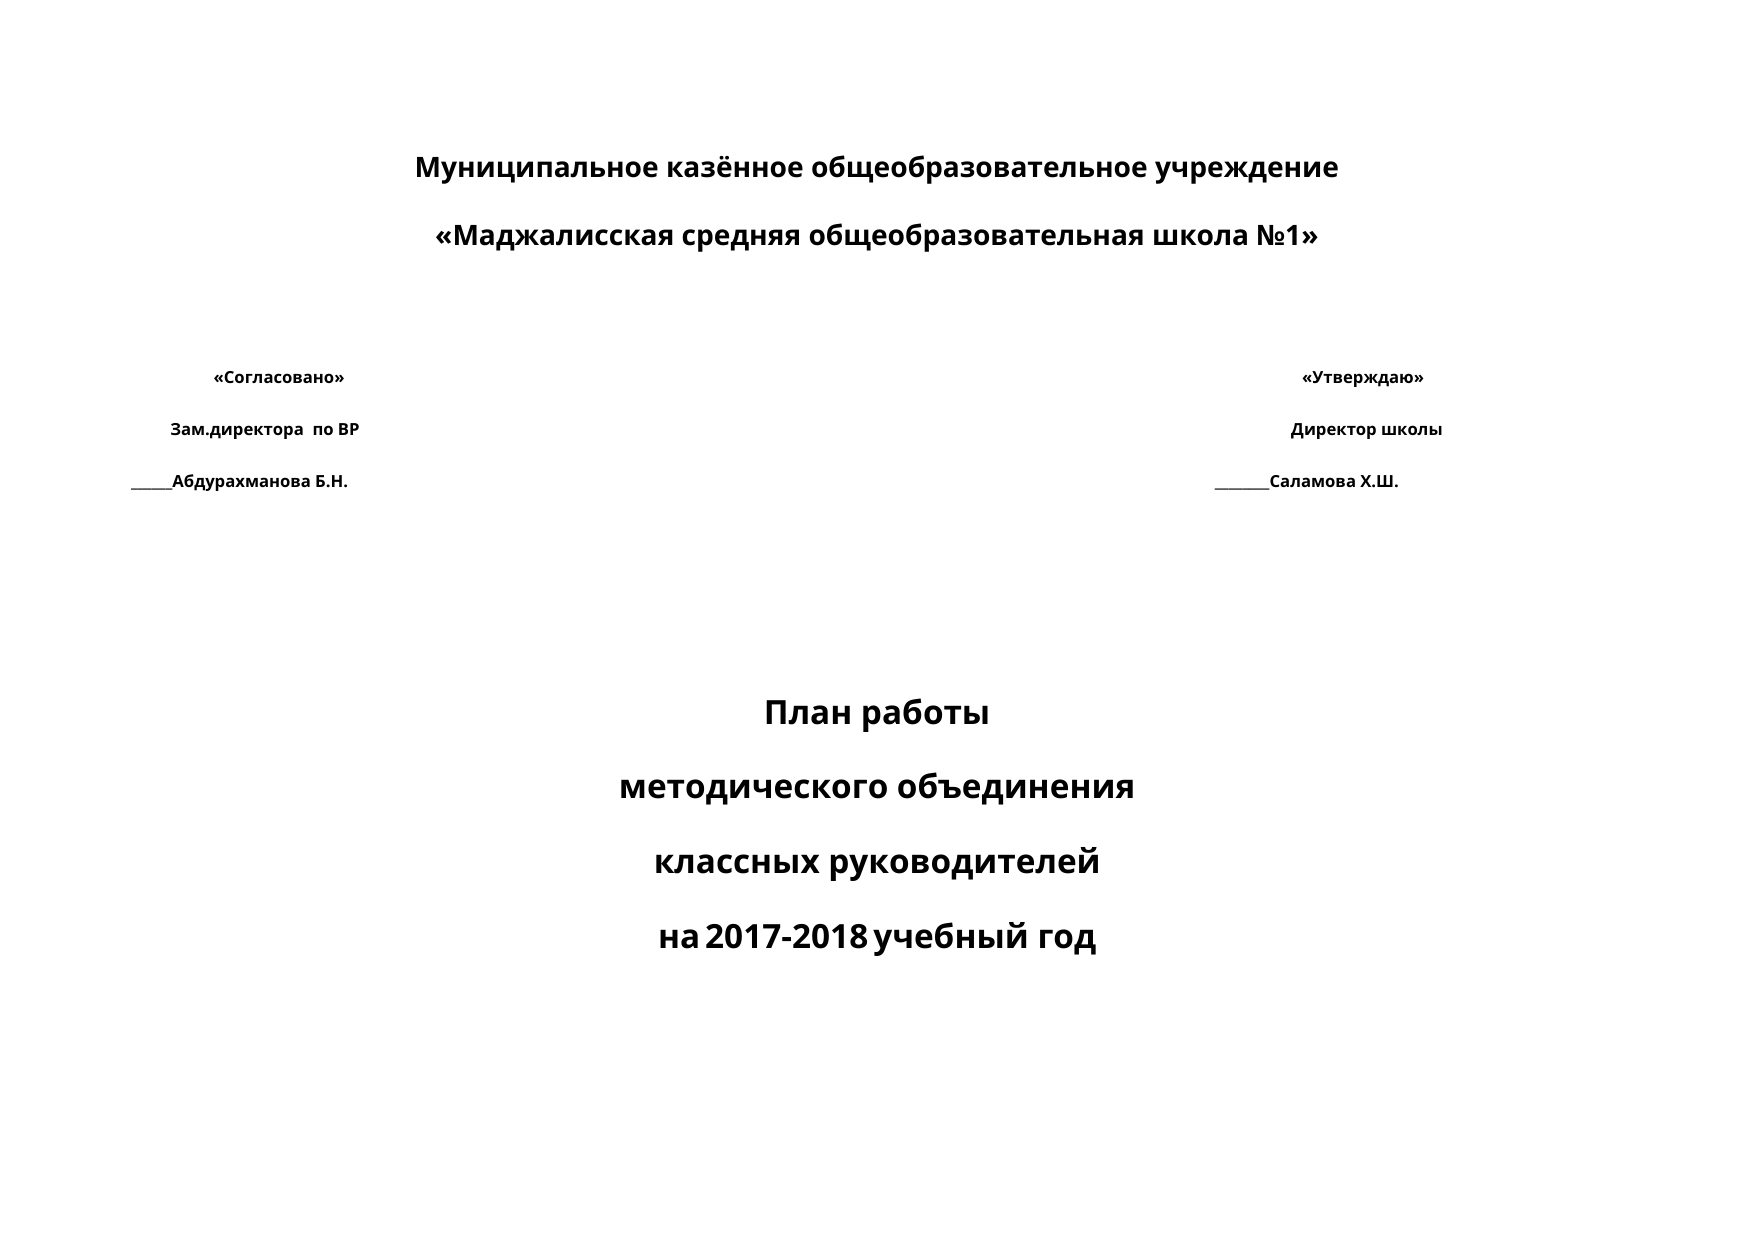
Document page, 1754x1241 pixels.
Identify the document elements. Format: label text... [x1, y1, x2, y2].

text «Согласовано» «Утверждаю» [118, 366, 1636, 389]
text Муниципальное казённое общеобразовательное учреждение [118, 148, 1636, 186]
text «Маджалисская средняя общеобразовательная школа №1» [118, 215, 1636, 253]
text ______Абдурахманова Б.Н. ________Саламова Х.Ш. [118, 470, 1636, 493]
text на 2017-2018 учебный год [118, 912, 1636, 958]
text классных руководителей [118, 838, 1636, 883]
text методического объединения [118, 763, 1636, 809]
text План работы [118, 689, 1636, 734]
text Зам.директора по ВР Директор школы [118, 418, 1636, 441]
